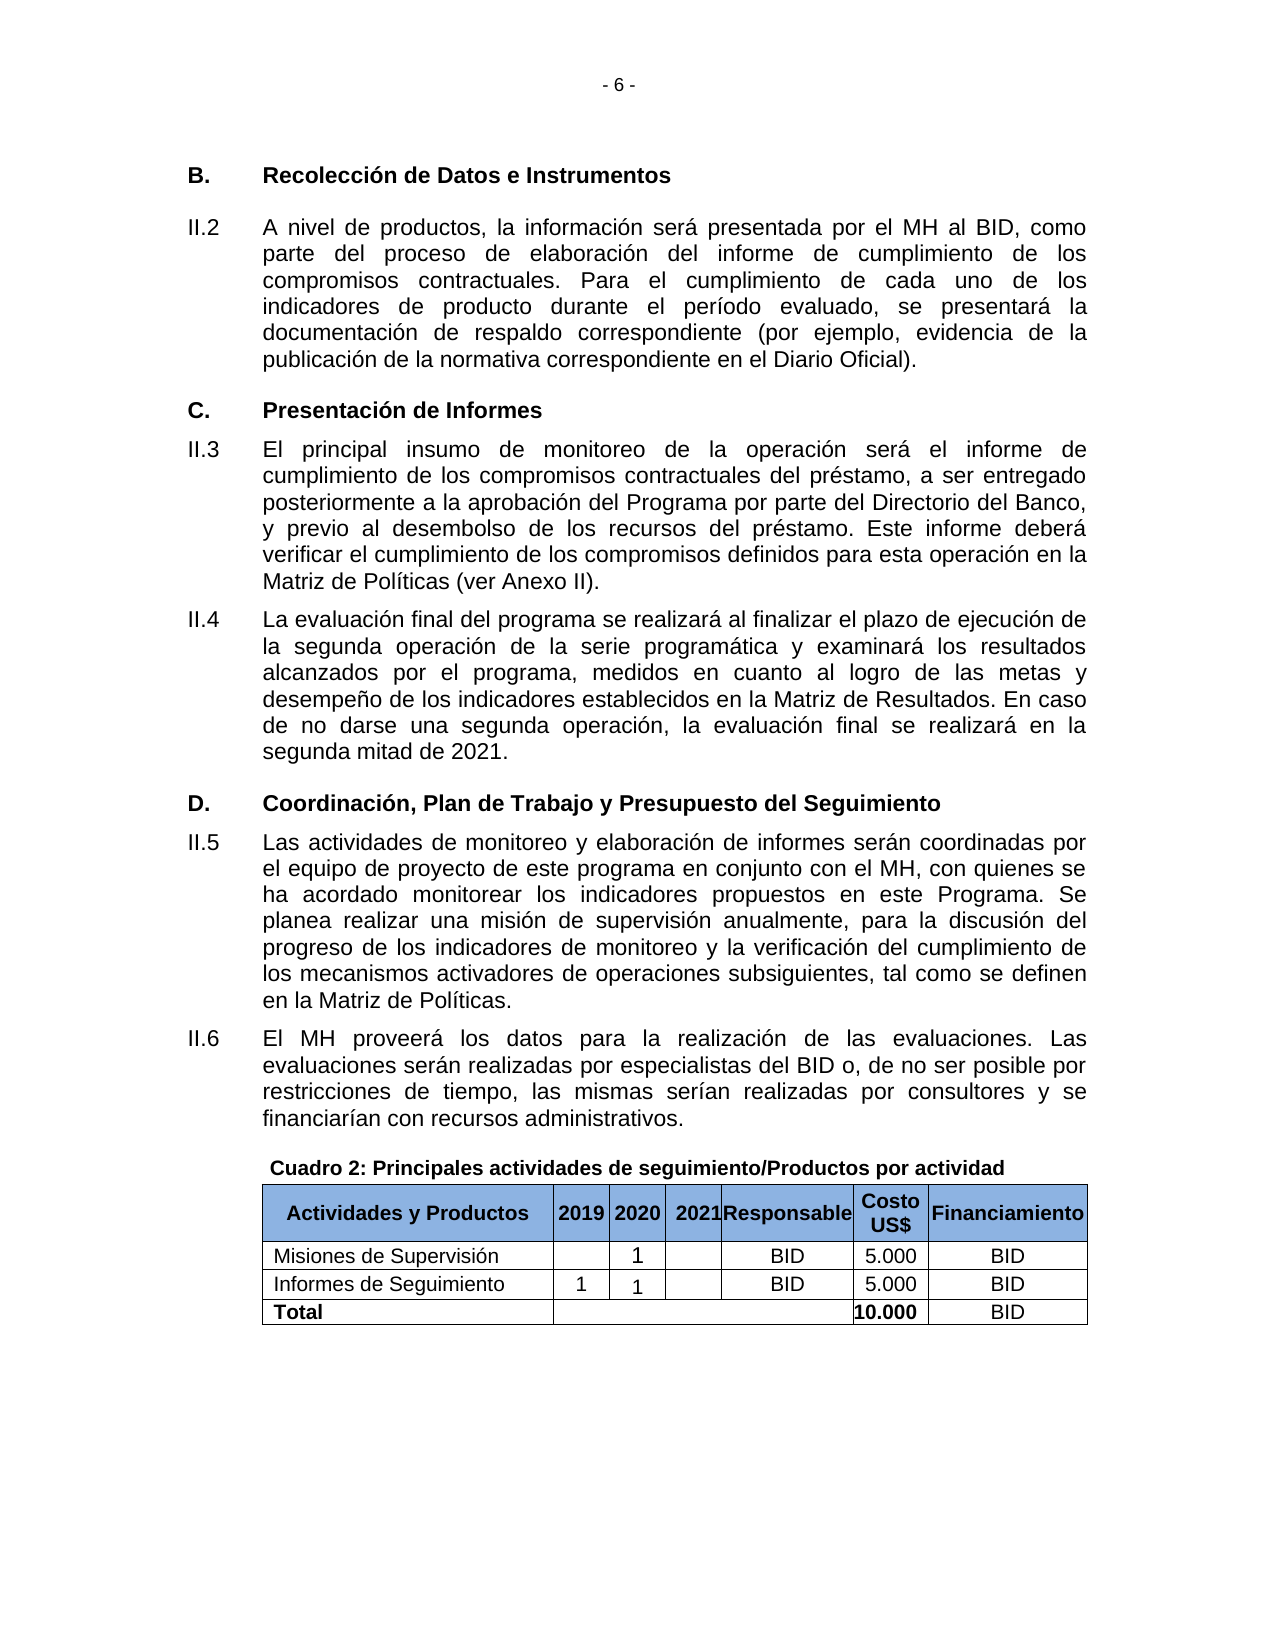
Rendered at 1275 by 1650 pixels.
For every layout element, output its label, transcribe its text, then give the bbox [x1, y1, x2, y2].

table_cell 1 [610, 1242, 665, 1269]
table_cell [666, 1270, 721, 1298]
text Cuadro 2: Principales actividades de seguimiento/Productos por actividad [187, 1156, 1087, 1180]
table_cell Informes de Seguimiento [263, 1270, 553, 1298]
table_header 2021 [666, 1185, 721, 1241]
table_header 2019 [554, 1185, 609, 1241]
text La evaluación final del programa se realizará al finalizar el plazo de ejecución de la segunda operación de la serie programática y examinará los resultados alcanzados por el programa, medidos en cuanto al logro de las metas y desempeño de los indicadores establecidos en la Matriz de Resultados. En caso de no darse una segunda operación, la evaluación final se realizará en la segunda mitad de 2021. [187, 606, 1087, 764]
subtitle B. Recolección de Datos e Instrumentos [187, 162, 1087, 189]
text A nivel de productos, la información será presentada por el MH al BID, como parte del proceso de elaboración del informe de cumplimiento de los compromisos contractuales. Para el cumplimiento de cada uno de los indicadores de producto durante el período evaluado, se presentará la documentación de respaldo correspondiente (por ejemplo, evidencia de la publicación de la normativa correspondiente en el Diario Oficial). [187, 214, 1087, 372]
table_header Costo US$ [854, 1185, 928, 1241]
text El MH proveerá los datos para la realización de las evaluaciones. Las evaluaciones serán realizadas por especialistas del BID o, de no ser posible por restricciones de tiempo, las mismas serían realizadas por consultores y se financiarían con recursos administrativos. [187, 1025, 1087, 1131]
table_cell [666, 1242, 721, 1269]
subtitle D. Coordinación, Plan de Trabajo y Presupuesto del Seguimiento [187, 789, 1087, 816]
table_cell BID [929, 1270, 1087, 1298]
table_cell BID [929, 1300, 1087, 1323]
table_cell BID [722, 1242, 853, 1269]
table_cell 10.000 [854, 1300, 928, 1323]
text Las actividades de monitoreo y elaboración de informes serán coordinadas por el equipo de proyecto de este programa en conjunto con el MH, con quienes se ha acordado monitorear los indicadores propuestos en este Programa. Se planea realizar una misión de supervisión anualmente, para la discusión del progreso de los indicadores de monitoreo y la verificación del cumplimiento de los mecanismos activadores de operaciones subsiguientes, tal como se definen en la Matriz de Políticas. [187, 828, 1087, 1013]
table_header 2020 [610, 1185, 665, 1241]
table_cell BID [722, 1270, 853, 1298]
table_cell 5.000 [854, 1270, 928, 1298]
table_cell 1 [554, 1270, 609, 1298]
table_cell Misiones de Supervisión [263, 1242, 553, 1269]
table_cell 5.000 [854, 1242, 928, 1269]
table_cell 1 [610, 1270, 665, 1298]
table_header Actividades y Productos [263, 1185, 553, 1241]
table_cell [554, 1242, 609, 1269]
table_cell BID [929, 1242, 1087, 1269]
table_header Responsable [722, 1185, 853, 1241]
subtitle C. Presentación de Informes [187, 397, 1087, 423]
table_cell Total [263, 1300, 553, 1323]
table_header Financiamiento [929, 1185, 1087, 1241]
text El principal insumo de monitoreo de la operación será el informe de cumplimiento de los compromisos contractuales del préstamo, a ser entregado posteriormente a la aprobación del Programa por parte del Directorio del Banco, y previo al desembolso de los recursos del préstamo. Este informe deberá verificar el cumplimiento de los compromisos definidos para esta operación en la Matriz de Políticas (ver Anexo II). [187, 436, 1087, 594]
table_cell [554, 1300, 853, 1323]
